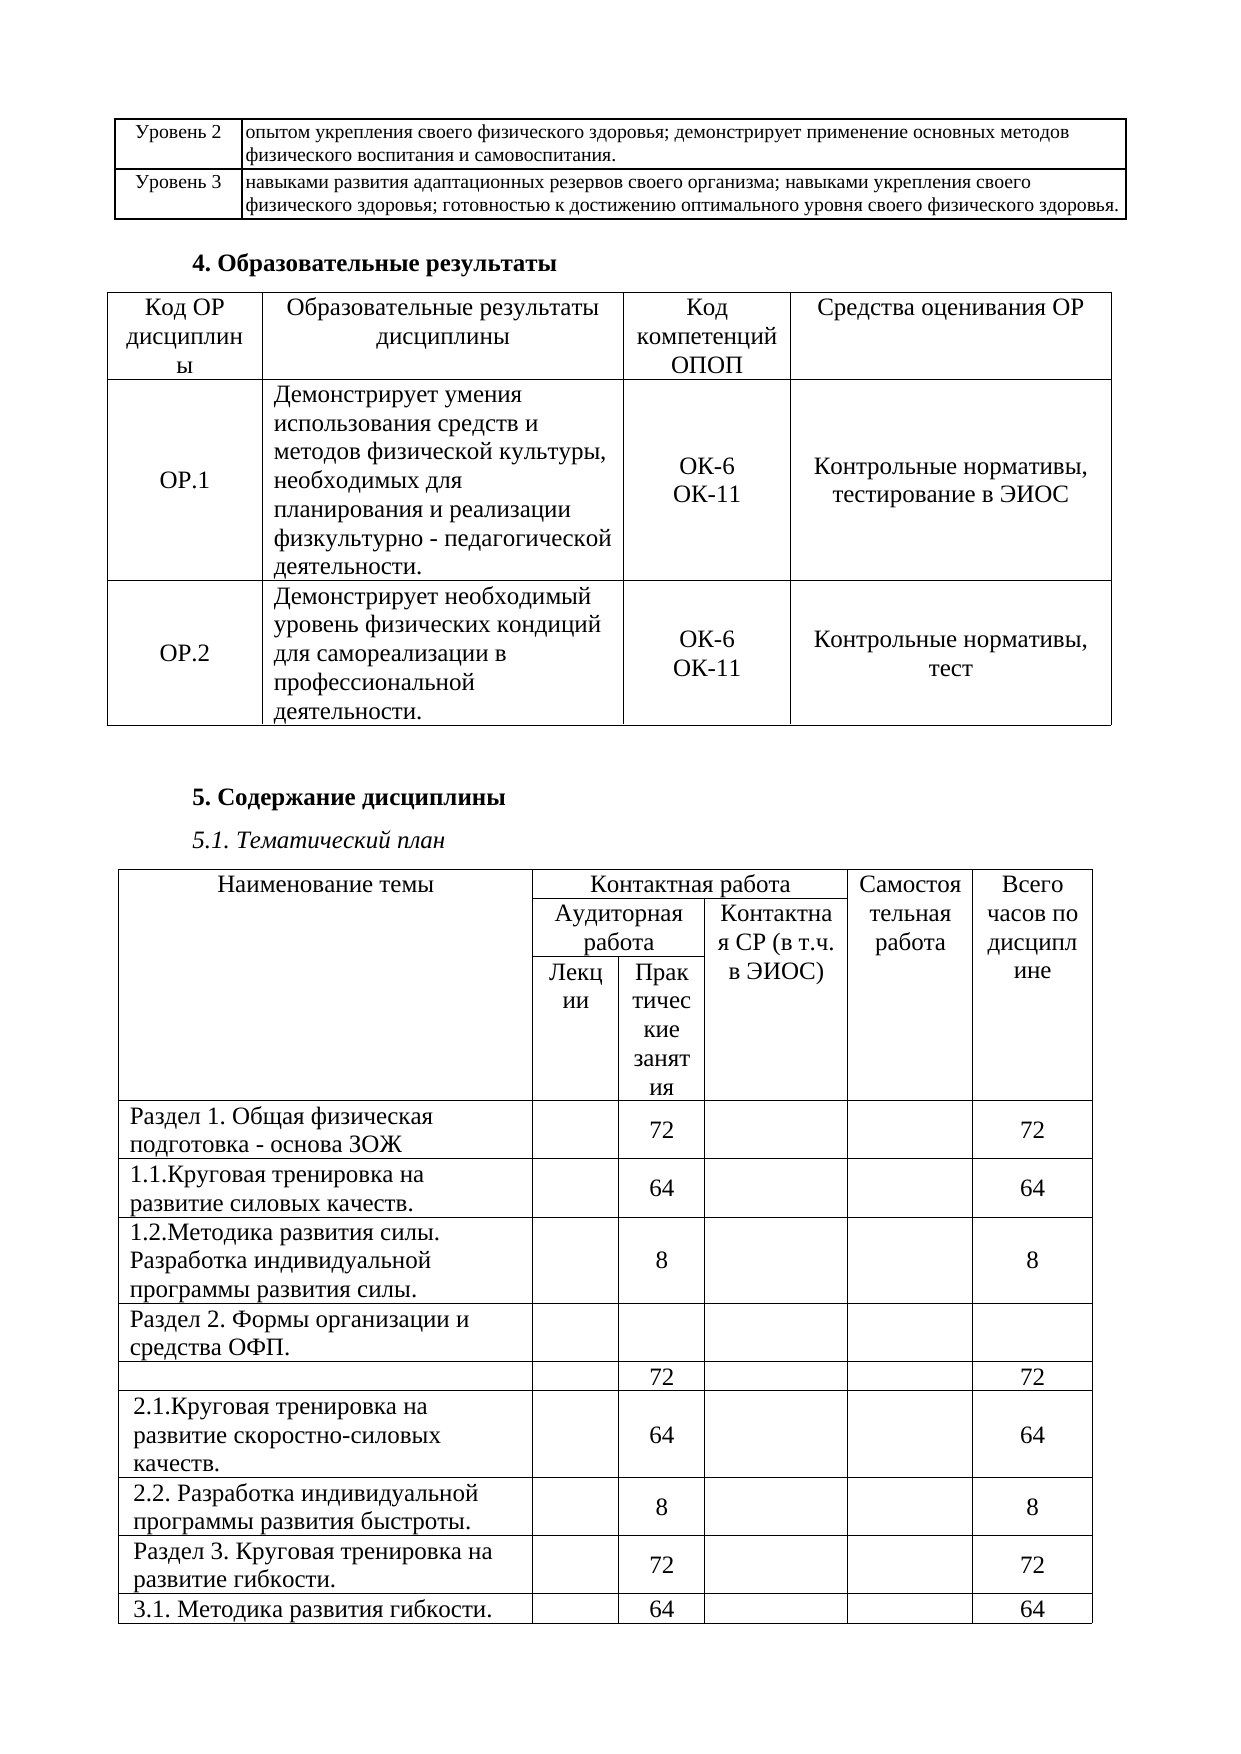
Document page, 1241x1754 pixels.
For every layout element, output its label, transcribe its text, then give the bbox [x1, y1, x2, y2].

table_cell [848, 1304, 972, 1361]
table_cell ОР.1 [108, 380, 262, 580]
table_cell 8 [619, 1478, 704, 1535]
table_cell Контрольные нормативы, тестирование в ЭИОС [791, 380, 1111, 580]
table_cell [848, 1101, 972, 1158]
table_cell Уровень 2 [116, 120, 241, 168]
table_cell [533, 1362, 618, 1390]
table_cell 64 [973, 1159, 1092, 1216]
table_cell Практические занятия [619, 957, 704, 1100]
table_cell 3.1. Методика развития гибкости. [119, 1594, 532, 1622]
table_cell [533, 1218, 618, 1303]
table_cell [848, 1594, 972, 1622]
table_header Образовательные результаты дисциплины [263, 293, 623, 378]
table_cell 72 [619, 1101, 704, 1158]
table_cell Раздел 1. Общая физическая подготовка - основа ЗОЖ [119, 1101, 532, 1158]
table_cell 8 [973, 1478, 1092, 1535]
table_cell Аудиторная работа [533, 899, 704, 956]
table_cell ОК-6 ОК-11 [624, 581, 790, 724]
table_cell [705, 1304, 847, 1361]
table_cell [705, 1536, 847, 1593]
table_cell 64 [619, 1391, 704, 1477]
table_header Наименование темы [119, 870, 532, 1100]
table_cell Демонстрирует умения использования средств и методов физической культуры, необходимых для планирования и реализации физкультурно - педагогической деятельности. [263, 380, 623, 580]
table_cell 72 [619, 1362, 704, 1390]
table_cell [848, 1159, 972, 1216]
table_cell [705, 1101, 847, 1158]
table_cell [705, 1478, 847, 1535]
table_cell 2.2. Разработка индивидуальной программы развития быстроты. [119, 1478, 532, 1535]
table_cell Раздел 2. Формы организации и средства ОФП. [119, 1304, 532, 1361]
table_cell [705, 1159, 847, 1216]
table_cell [533, 1478, 618, 1535]
table_header Средства оценивания ОР [791, 293, 1111, 378]
table_cell [705, 1391, 847, 1477]
table_cell [973, 1304, 1092, 1361]
table_cell [848, 1391, 972, 1477]
table_cell [848, 1536, 972, 1593]
table_cell [533, 1159, 618, 1216]
table_cell [705, 1362, 847, 1390]
table_cell [533, 1391, 618, 1477]
table_cell [848, 1478, 972, 1535]
table_cell ОК-6 ОК-11 [624, 380, 790, 580]
table_cell 72 [973, 1536, 1092, 1593]
table_header Самостоятельная работа [848, 870, 972, 1100]
table_header Всего часов по дисциплине [973, 870, 1092, 1100]
table_cell 64 [973, 1391, 1092, 1477]
table_cell 2.1.Круговая тренировка на развитие скоростно-силовых качеств. [119, 1391, 532, 1477]
text 5. Содержание дисциплины [118, 782, 1122, 811]
table_cell 64 [619, 1159, 704, 1216]
table_cell 1.1.Круговая тренировка на развитие силовых качеств. [119, 1159, 532, 1216]
table_cell 72 [973, 1101, 1092, 1158]
table_cell 64 [973, 1594, 1092, 1622]
table_cell 72 [973, 1362, 1092, 1390]
table_cell Лекции [533, 957, 618, 1100]
table_cell Раздел 3. Круговая тренировка на развитие гибкости. [119, 1536, 532, 1593]
table_cell ОР.2 [108, 581, 262, 724]
table_cell [533, 1101, 618, 1158]
table_cell Уровень 3 [116, 170, 241, 218]
table_cell Демонстрирует необходимый уровень физических кондиций для самореализации в профессиональной деятельности. [263, 581, 623, 724]
table_cell [533, 1594, 618, 1622]
table_cell [848, 1362, 972, 1390]
table_cell [119, 1362, 532, 1390]
table_header Код ОР дисциплины [108, 293, 262, 378]
table_cell [533, 1536, 618, 1593]
table_header Контактная работа [533, 870, 847, 898]
table_cell 1.2.Методика развития силы. Разработка индивидуальной программы развития силы. [119, 1218, 532, 1303]
table_cell 64 [619, 1594, 704, 1622]
table_cell Контактная СР (в т.ч. в ЭИОС) [705, 899, 847, 1100]
table_cell навыками развития адаптационных резервов своего организма; навыками укрепления своего физического здоровья; готовностью к достижению оптимального уровня своего физического здоровья. [243, 170, 1125, 218]
table_cell опытом укрепления своего физического здоровья; демонстрирует применение основных методов физического воспитания и самовоспитания. [243, 120, 1125, 168]
table_cell [848, 1218, 972, 1303]
text 4. Образовательные результаты [118, 248, 1122, 277]
table_cell 8 [973, 1218, 1092, 1303]
table_cell [705, 1594, 847, 1622]
table_cell Контрольные нормативы, тест [791, 581, 1111, 724]
text 5.1. Тематический план [118, 826, 1122, 854]
table_cell 8 [619, 1218, 704, 1303]
table_cell 72 [619, 1536, 704, 1593]
table_header Код компетенций ОПОП [624, 293, 790, 378]
table_cell [619, 1304, 704, 1361]
table_cell [533, 1304, 618, 1361]
table_cell [705, 1218, 847, 1303]
